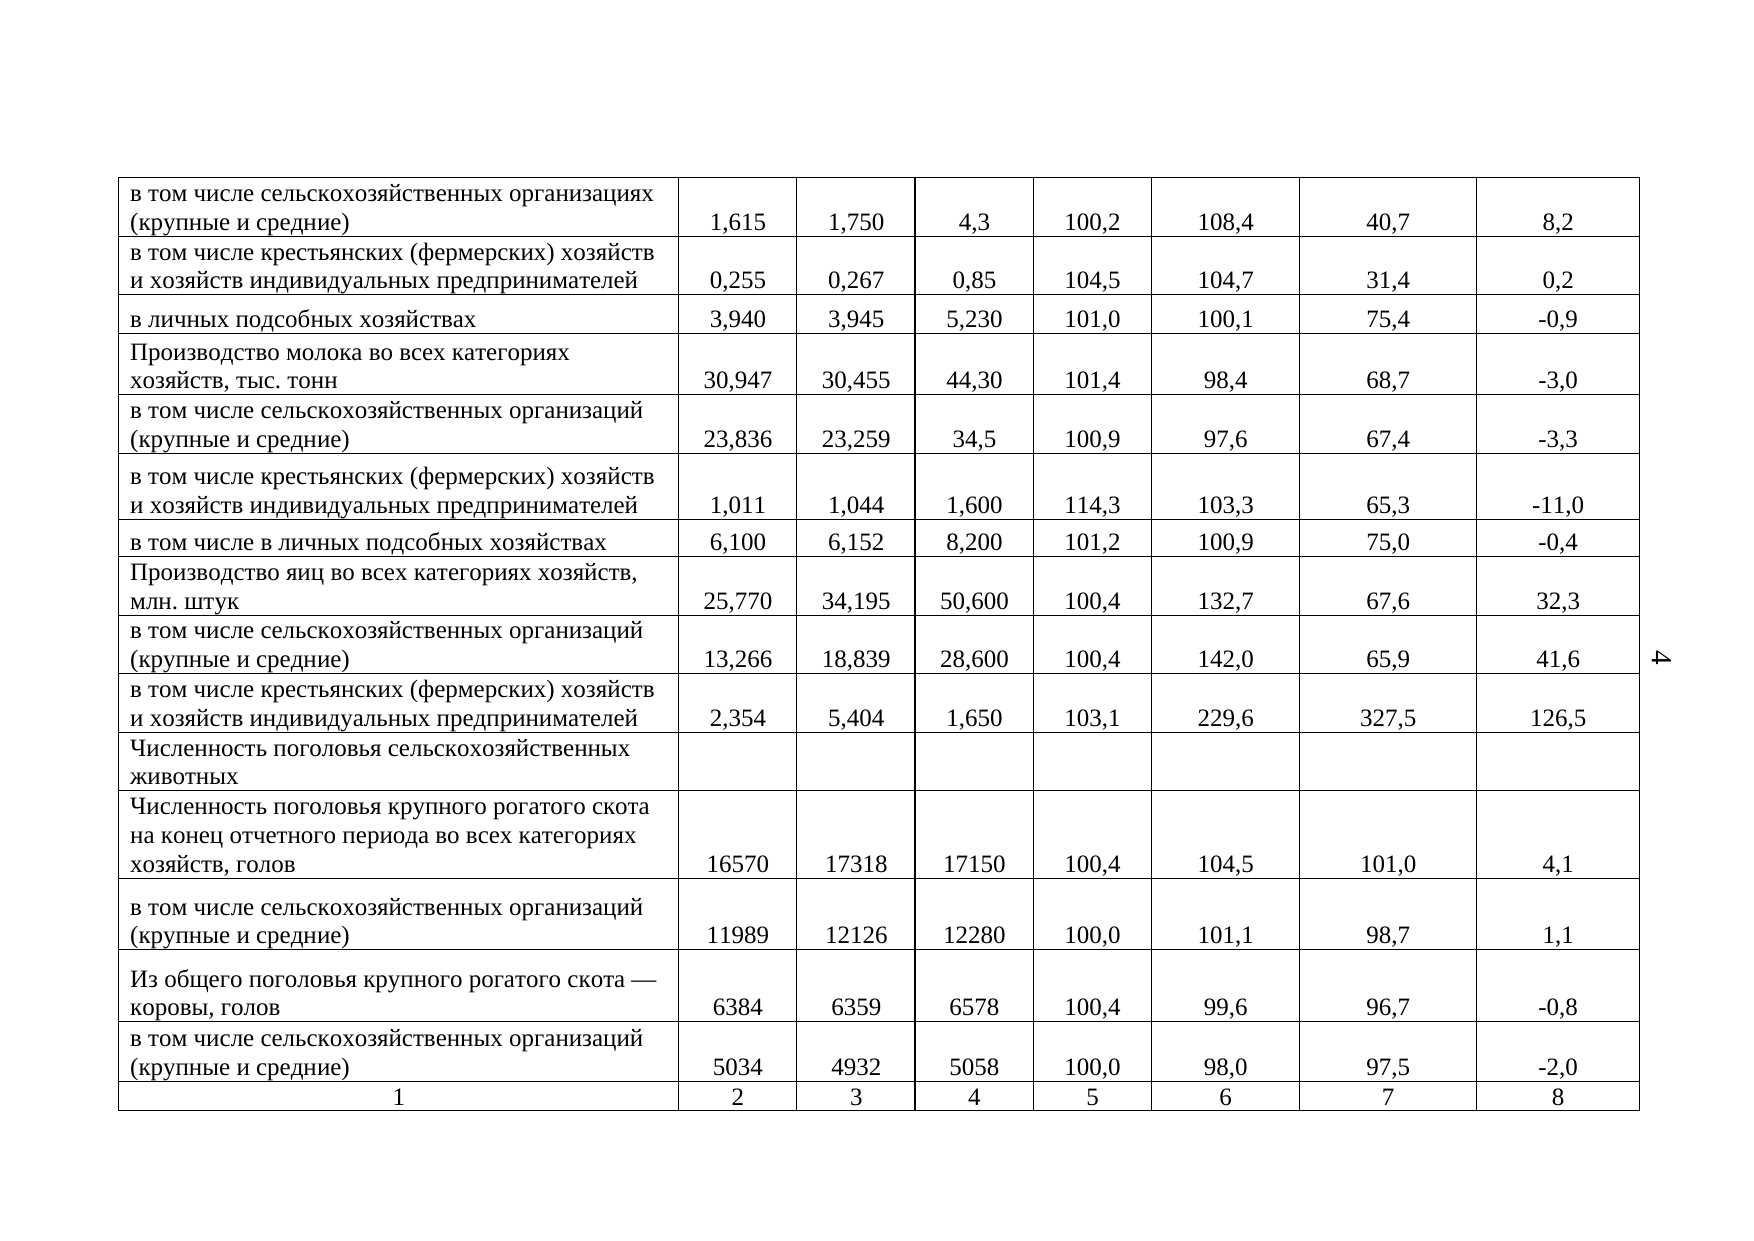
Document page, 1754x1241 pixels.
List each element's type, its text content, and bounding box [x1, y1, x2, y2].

table_cell в том числе в личных подсобных хозяйствах [119, 520, 678, 556]
table_cell 100,9 [1152, 520, 1299, 556]
table_cell -3,0 [1477, 334, 1639, 394]
table_cell 17150 [916, 791, 1033, 877]
table_cell 75,4 [1300, 295, 1476, 333]
table_cell 1,044 [797, 454, 914, 518]
table_cell 1,600 [916, 454, 1033, 518]
table_cell 6384 [679, 950, 796, 1021]
table_cell 34,5 [916, 395, 1033, 453]
table_cell -3,3 [1477, 395, 1639, 453]
table_cell 100,4 [1034, 616, 1151, 673]
table_cell 100,9 [1034, 395, 1151, 453]
table_cell 8,200 [916, 520, 1033, 556]
table_cell -0,8 [1477, 950, 1639, 1021]
table_cell 1 [119, 1082, 678, 1110]
table_cell 32,3 [1477, 557, 1639, 614]
table_cell 30,455 [797, 334, 914, 394]
table_cell 68,7 [1300, 334, 1476, 394]
table_cell 65,3 [1300, 454, 1476, 518]
table_cell -2,0 [1477, 1022, 1639, 1081]
table_cell Производство молока во всех категориях хозяйств, тыс. тонн [119, 334, 678, 394]
table_cell [679, 733, 796, 790]
table_cell 100,4 [1034, 950, 1151, 1021]
table_cell 100,4 [1034, 791, 1151, 877]
table_cell в том числе сельскохозяйственных организаций (крупные и средние) [119, 879, 678, 949]
table_cell 1,650 [916, 674, 1033, 732]
table_cell 104,7 [1152, 237, 1299, 294]
table_cell 11989 [679, 879, 796, 949]
table_cell 44,30 [916, 334, 1033, 394]
table_cell 2 [679, 1082, 796, 1110]
table_cell в том числе крестьянских (фермерских) хозяйств и хозяйств индивидуальных предпринимателей [119, 674, 678, 732]
table_cell 1,011 [679, 454, 796, 518]
table_cell [916, 733, 1033, 790]
table_cell 65,9 [1300, 616, 1476, 673]
table_cell 96,7 [1300, 950, 1476, 1021]
table_cell 6 [1152, 1082, 1299, 1110]
table_cell 4 [916, 1082, 1033, 1110]
table_cell 6359 [797, 950, 914, 1021]
table_cell 3,940 [679, 295, 796, 333]
table_cell 2,354 [679, 674, 796, 732]
table_cell 7 [1300, 1082, 1476, 1110]
table_cell 0,85 [916, 237, 1033, 294]
table_cell 97,6 [1152, 395, 1299, 453]
table_cell 132,7 [1152, 557, 1299, 614]
table_cell 5034 [679, 1022, 796, 1081]
table_cell 4932 [797, 1022, 914, 1081]
table_cell в том числе сельскохозяйственных организациях (крупные и средние) [119, 178, 678, 236]
table_cell 12280 [916, 879, 1033, 949]
table_cell 100,2 [1034, 178, 1151, 236]
table_cell 75,0 [1300, 520, 1476, 556]
table_cell -0,9 [1477, 295, 1639, 333]
table_cell [797, 733, 914, 790]
table_cell 0,267 [797, 237, 914, 294]
table_cell -0,4 [1477, 520, 1639, 556]
table_cell 41,6 [1477, 616, 1639, 673]
table_cell в том числе сельскохозяйственных организаций (крупные и средние) [119, 1022, 678, 1081]
table_cell 98,4 [1152, 334, 1299, 394]
table_cell 5058 [916, 1022, 1033, 1081]
table_cell 1,750 [797, 178, 914, 236]
table_cell 17318 [797, 791, 914, 877]
table_cell 114,3 [1034, 454, 1151, 518]
table_cell 0,255 [679, 237, 796, 294]
table_cell 3,945 [797, 295, 914, 333]
table_cell 1,1 [1477, 879, 1639, 949]
table_cell 103,1 [1034, 674, 1151, 732]
table_cell 100,4 [1034, 557, 1151, 614]
table_cell Из общего поголовья крупного рогатого скота — коровы, голов [119, 950, 678, 1021]
table_cell Производство яиц во всех категориях хозяйств, млн. штук [119, 557, 678, 614]
table_cell 6578 [916, 950, 1033, 1021]
table_cell 5 [1034, 1082, 1151, 1110]
table_cell -11,0 [1477, 454, 1639, 518]
table_cell 25,770 [679, 557, 796, 614]
table_cell 31,4 [1300, 237, 1476, 294]
table_cell 12126 [797, 879, 914, 949]
table_cell 16570 [679, 791, 796, 877]
table_cell 101,0 [1034, 295, 1151, 333]
table_cell Численность поголовья сельскохозяйственных животных [119, 733, 678, 790]
table_cell 108,4 [1152, 178, 1299, 236]
table_cell 23,259 [797, 395, 914, 453]
table_cell 97,5 [1300, 1022, 1476, 1081]
table_cell в личных подсобных хозяйствах [119, 295, 678, 333]
table_cell 100,0 [1034, 1022, 1151, 1081]
table_cell 104,5 [1152, 791, 1299, 877]
table_cell 8,2 [1477, 178, 1639, 236]
table_cell 23,836 [679, 395, 796, 453]
table_cell 5,230 [916, 295, 1033, 333]
table_cell 101,4 [1034, 334, 1151, 394]
table_cell 6,152 [797, 520, 914, 556]
table_cell 6,100 [679, 520, 796, 556]
table_cell 34,195 [797, 557, 914, 614]
table_cell 99,6 [1152, 950, 1299, 1021]
table_cell 98,0 [1152, 1022, 1299, 1081]
table_cell [1477, 733, 1639, 790]
table_cell 101,1 [1152, 879, 1299, 949]
table_cell 100,0 [1034, 879, 1151, 949]
table_cell в том числе крестьянских (фермерских) хозяйств и хозяйств индивидуальных предпринимателей [119, 237, 678, 294]
table_cell 229,6 [1152, 674, 1299, 732]
table_cell 67,4 [1300, 395, 1476, 453]
table_cell 40,7 [1300, 178, 1476, 236]
table_cell [1152, 733, 1299, 790]
table_cell 67,6 [1300, 557, 1476, 614]
table_cell 103,3 [1152, 454, 1299, 518]
table_cell в том числе сельскохозяйственных организаций (крупные и средние) [119, 395, 678, 453]
table_cell 4,1 [1477, 791, 1639, 877]
table_cell 13,266 [679, 616, 796, 673]
table_cell 101,2 [1034, 520, 1151, 556]
table_cell в том числе крестьянских (фермерских) хозяйств и хозяйств индивидуальных предпринимателей [119, 454, 678, 518]
table_cell 1,615 [679, 178, 796, 236]
table_cell 18,839 [797, 616, 914, 673]
table_cell 0,2 [1477, 237, 1639, 294]
table_cell 100,1 [1152, 295, 1299, 333]
table_cell 142,0 [1152, 616, 1299, 673]
table_cell [1034, 733, 1151, 790]
table_cell 327,5 [1300, 674, 1476, 732]
table_cell 3 [797, 1082, 914, 1110]
table_cell 104,5 [1034, 237, 1151, 294]
table_cell Численность поголовья крупного рогатого скота на конец отчетного периода во всех категориях хозяйств, голов [119, 791, 678, 877]
table_cell 5,404 [797, 674, 914, 732]
table_cell 50,600 [916, 557, 1033, 614]
table_cell 8 [1477, 1082, 1639, 1110]
table_cell 28,600 [916, 616, 1033, 673]
table_cell [1300, 733, 1476, 790]
table_cell 101,0 [1300, 791, 1476, 877]
table_cell в том числе сельскохозяйственных организаций (крупные и средние) [119, 616, 678, 673]
table_cell 4,3 [916, 178, 1033, 236]
table_cell 126,5 [1477, 674, 1639, 732]
table_cell 30,947 [679, 334, 796, 394]
table_cell 98,7 [1300, 879, 1476, 949]
